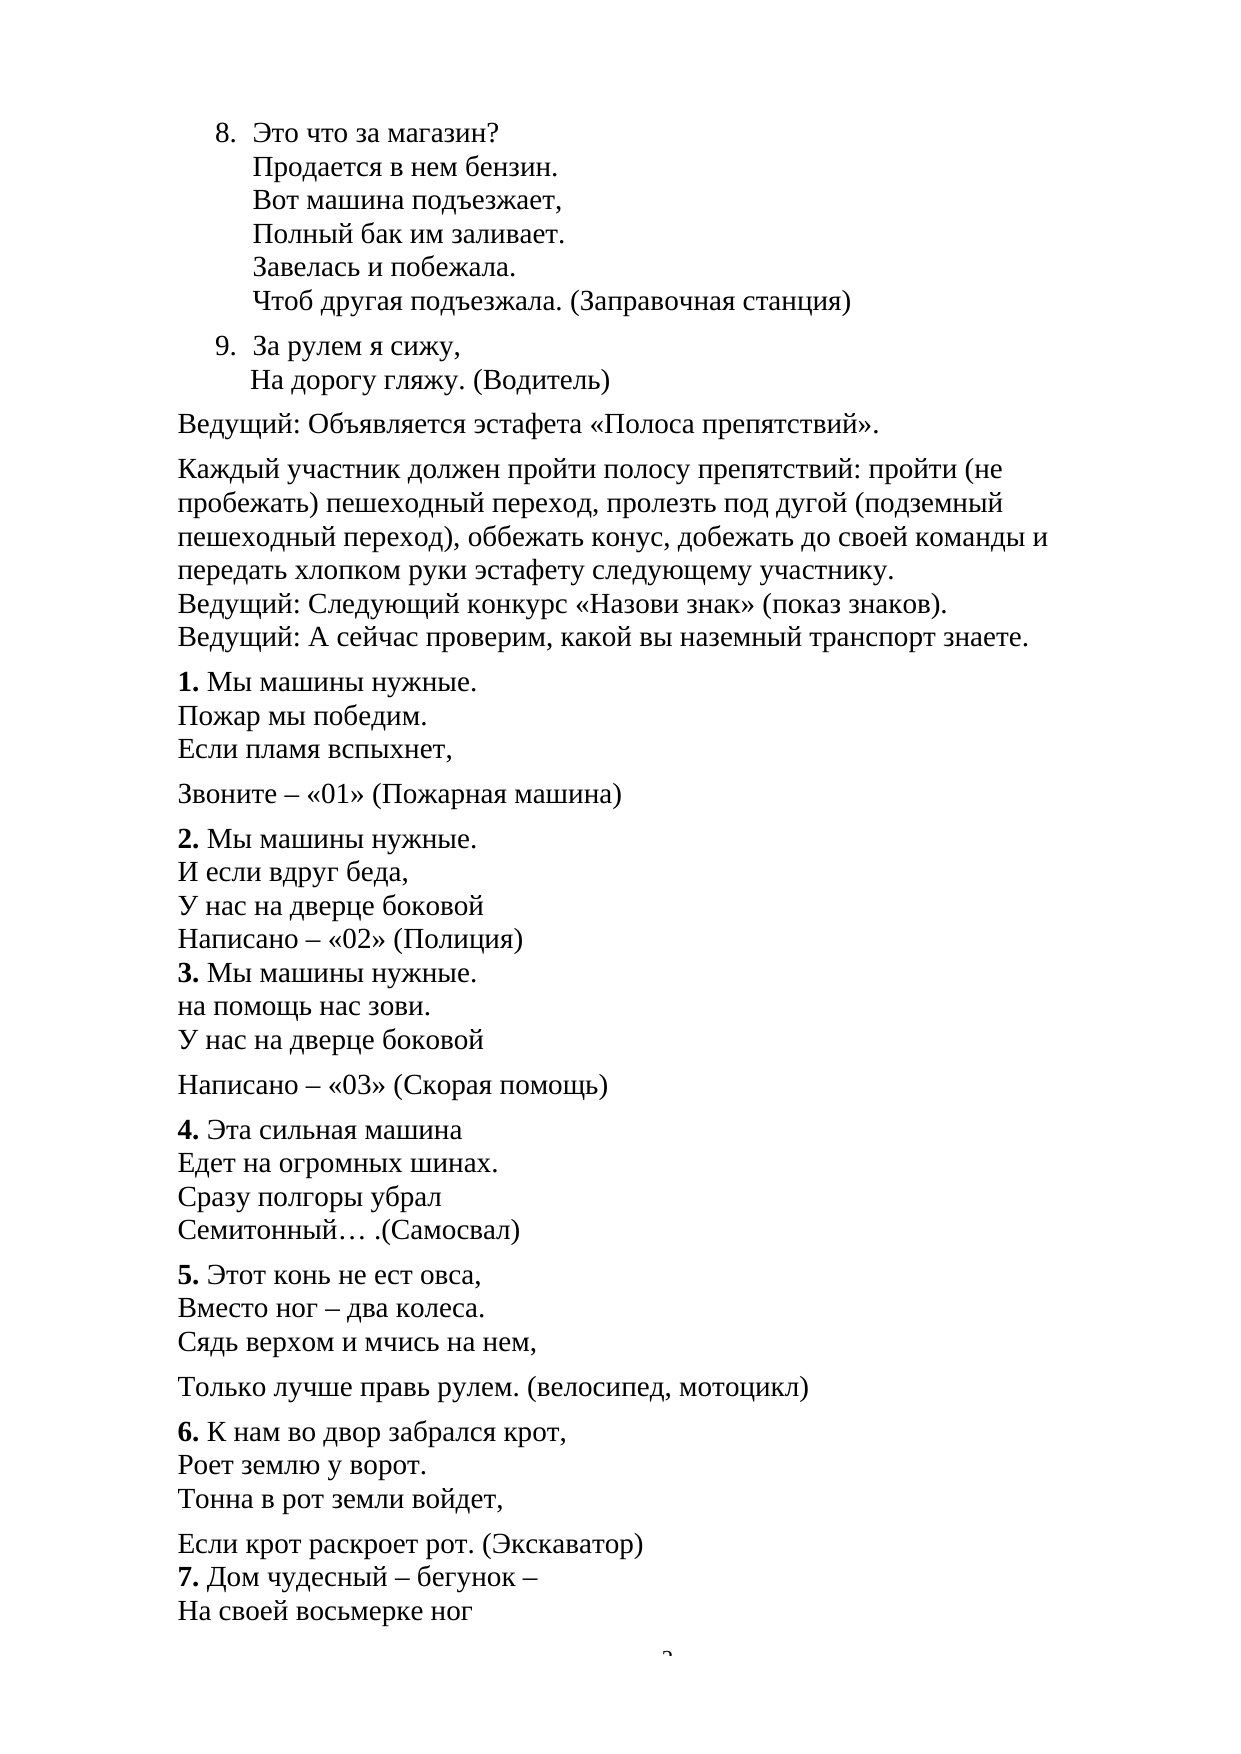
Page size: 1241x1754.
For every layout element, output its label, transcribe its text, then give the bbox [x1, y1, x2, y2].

list К нам во двор забрался крот, Роет землю у ворот. [177, 1414, 567, 1481]
text На дорогу гляжу. (Водитель) [250, 362, 1190, 395]
text Написано – «03» (Скорая помощь) [177, 1067, 1190, 1101]
text У нас на дверце боковой Написано – «02» (Полиция) [177, 888, 524, 955]
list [177, 1559, 538, 1627]
text Ведущий: Следующий конкурс «Назови знак» (показ знаков). [177, 586, 1190, 619]
list Мы машины нужные. И если вдруг беда, [177, 821, 477, 888]
text Сядь верхом и мчись на нем, [177, 1324, 1190, 1358]
list За рулем я сижу, [215, 328, 1190, 362]
text Только лучше правь рулем. (велосипед, мотоцикл) [177, 1369, 1190, 1403]
list Мы машины нужные. на помощь нас зови. [177, 955, 477, 1022]
text Каждый участник должен пройти полосу препятствий: пройти (не пробежать) пешеходный переход, пролезть под дугой (подземный пешеходный переход), оббежать конус, добежать до своей команды и передать хлопком руки эстафету следующему участнику. [177, 452, 1050, 586]
text У нас на дверце боковой [177, 1022, 1190, 1056]
list Это что за магазин? Продается в нем бензин. Вот машина подъезжает, Полный бак им заливает. Завелась и побежала. [215, 115, 566, 283]
text Ведущий: Объявляется эстафета «Полоса препятствий». [177, 407, 1190, 440]
text Ведущий: А сейчас проверим, какой вы наземный транспорт знаете. [177, 619, 1190, 653]
list Мы машины нужные. Пожар мы победим. [177, 664, 477, 731]
text Тонна в рот земли войдет, [177, 1481, 1190, 1514]
text Семитонный… .(Самосвал) [177, 1212, 1190, 1246]
text Если крот раскроет рот. (Экскаватор) [177, 1526, 1190, 1559]
text Чтоб другая подъезжала. (Заправочная станция) [252, 283, 1190, 317]
list Этот конь не ест овса, Вместо ног – два колеса. [177, 1257, 486, 1324]
list Эта сильная машина Едет на огромных шинах. Сразу полгоры убрал [177, 1112, 499, 1212]
text Если пламя вспыхнет, [177, 731, 1190, 765]
text Звоните – «01» (Пожарная машина) [177, 776, 1190, 809]
